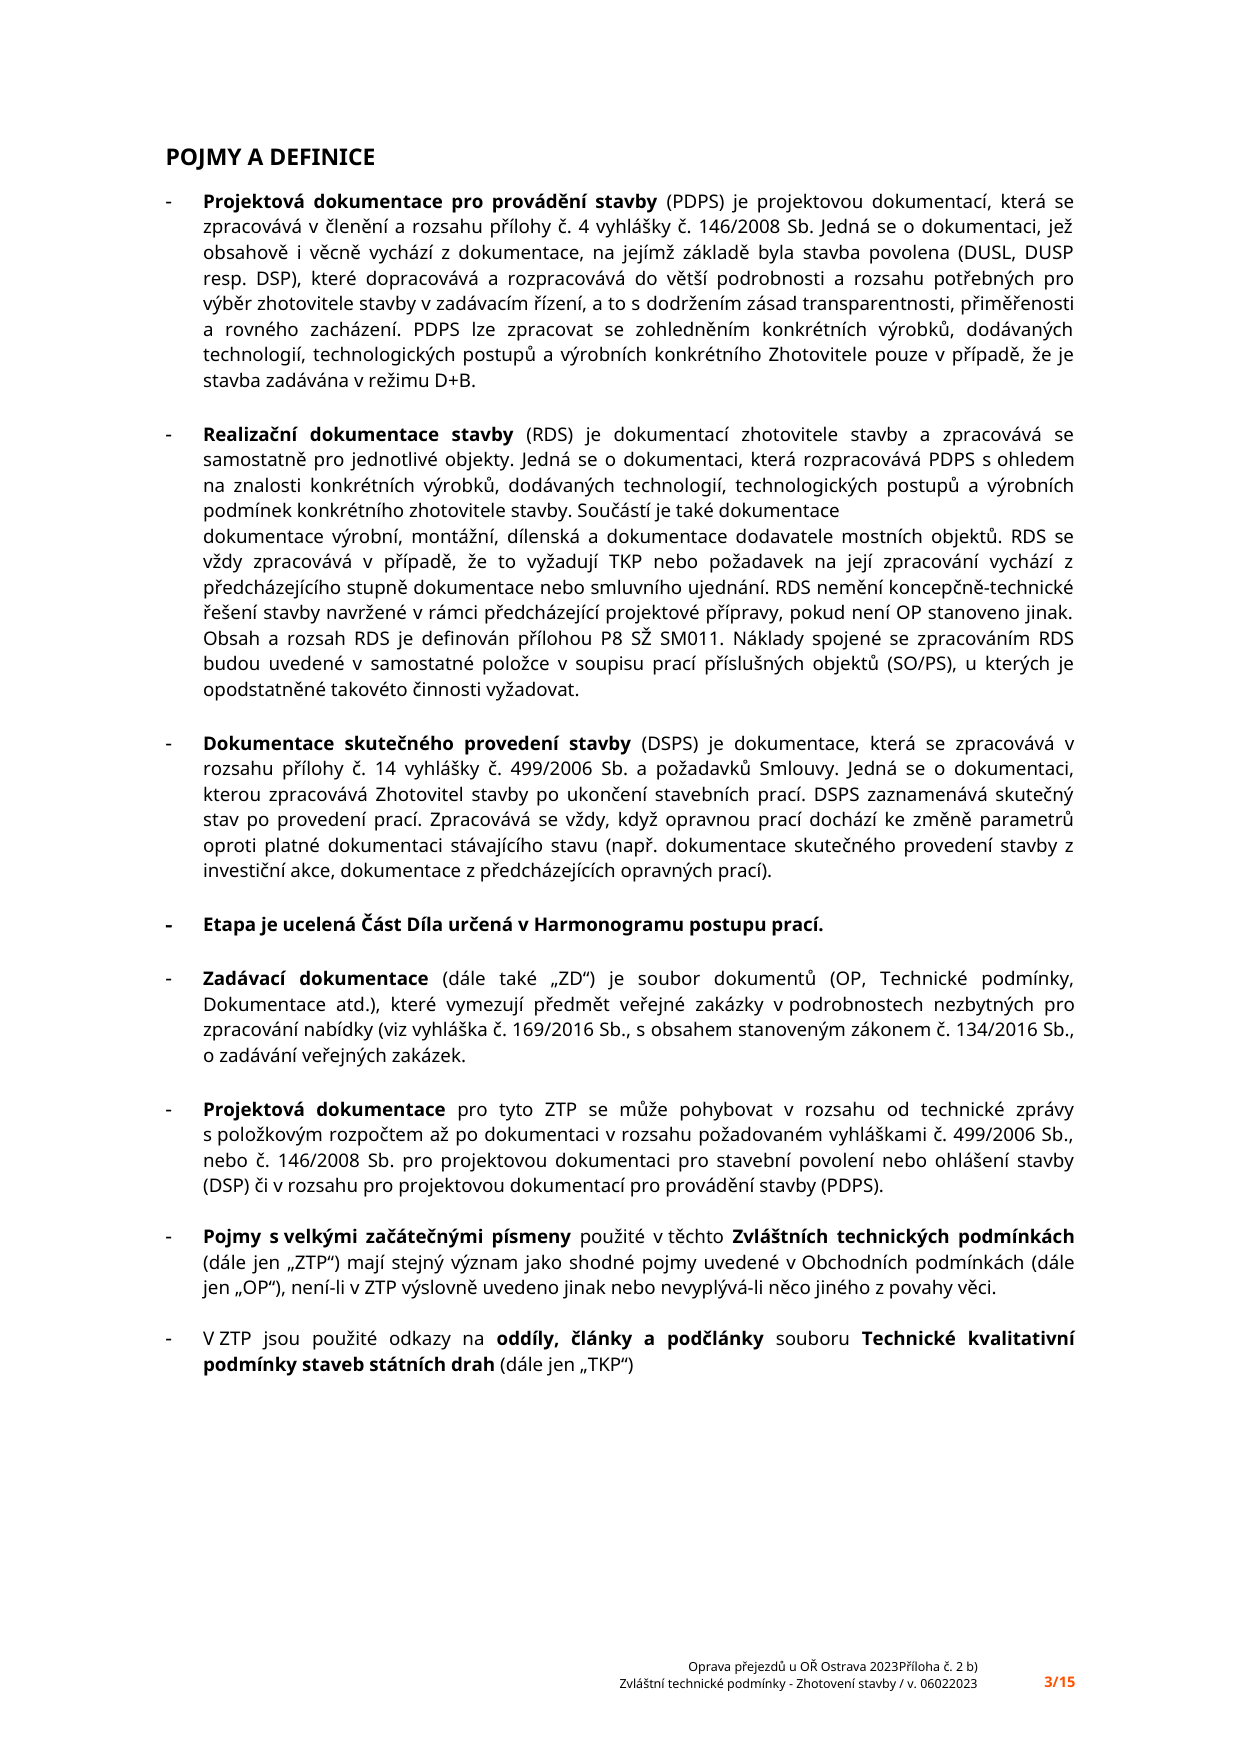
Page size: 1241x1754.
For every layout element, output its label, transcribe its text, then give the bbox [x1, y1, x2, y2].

list V ZTP jsou použité odkazy na oddíly, články a podčlánky souboru Technické kvalitativní podmínky staveb státních drah (dále jen „TKP“) [165, 1326, 1075, 1377]
text Pojmy a definice [165, 141, 1075, 173]
text dokumentace výrobní, montážní, dílenská a dokumentace dodavatele mostních objektů. RDS se vždy zpracovává v případě, že to vyžadují TKP nebo požadavek na její zpracování vychází z předcházejícího stupně dokumentace nebo smluvního ujednání. RDS nemění koncepčně-technické řešení stavby navržené v rámci předcházející projektové přípravy, pokud není OP stanoveno jinak. Obsah a rozsah RDS je definován přílohou P8 SŽ SM011. Náklady spojené se zpracováním RDS budou uvedené v samostatné položce v soupisu prací příslušných objektů (SO/PS), u kterých je opodstatněné takovéto činnosti vyžadovat. [203, 523, 1075, 702]
list Projektová dokumentace pro tyto ZTP se může pohybovat v rozsahu od technické zprávy s položkovým rozpočtem až po dokumentaci v rozsahu požadovaném vyhláškami č. 499/2006 Sb., nebo č. 146/2008 Sb. pro projektovou dokumentaci pro stavební povolení nebo ohlášení stavby (DSP) či v rozsahu pro projektovou dokumentací pro provádění stavby (PDPS). [165, 1096, 1075, 1198]
list Pojmy s velkými začátečnými písmeny použité v těchto Zvláštních technických podmínkách (dále jen „ZTP“) mají stejný význam jako shodné pojmy uvedené v Obchodních podmínkách (dále jen „OP“), není-li v ZTP výslovně uvedeno jinak nebo nevyplývá-li něco jiného z povahy věci. [165, 1224, 1075, 1300]
list Projektová dokumentace pro provádění stavby (PDPS) je projektovou dokumentací, která se zpracovává v členění a rozsahu přílohy č. 4 vyhlášky č. 146/2008 Sb. Jedná se o dokumentaci, jež obsahově i věcně vychází z dokumentace, na jejímž základě byla stavba povolena (DUSL, DUSP resp. DSP), které dopracovává a rozpracovává do větší podrobnosti a rozsahu potřebných pro výběr zhotovitele stavby v zadávacím řízení, a to s dodržením zásad transparentnosti, přiměřenosti a rovného zacházení. PDPS lze zpracovat se zohledněním konkrétních výrobků, dodávaných technologií, technologických postupů a výrobních konkrétního Zhotovitele pouze v případě, že je stavba zadávána v režimu D+B. [165, 188, 1075, 392]
list Realizační dokumentace stavby (RDS) je dokumentací zhotovitele stavby a zpracovává se samostatně pro jednotlivé objekty. Jedná se o dokumentaci, která rozpracovává PDPS s ohledem na znalosti konkrétních výrobků, dodávaných technologií, technologických postupů a výrobních podmínek konkrétního zhotovitele stavby. Součástí je také dokumentace [165, 421, 1075, 523]
list Etapa je ucelená Část Díla určená v Harmonogramu postupu prací. [165, 912, 1075, 937]
list Zadávací dokumentace (dále také „ZD“) je soubor dokumentů (OP, Technické podmínky, Dokumentace atd.), které vymezují předmět veřejné zakázky v podrobnostech nezbytných pro zpracování nabídky (viz vyhláška č. 169/2016 Sb., s obsahem stanoveným zákonem č. 134/2016 Sb., o zadávání veřejných zakázek. [165, 966, 1075, 1068]
list Dokumentace skutečného provedení stavby (DSPS) je dokumentace, která se zpracovává v rozsahu přílohy č. 14 vyhlášky č. 499/2006 Sb. a požadavků Smlouvy. Jedná se o dokumentaci, kterou zpracovává Zhotovitel stavby po ukončení stavebních prací. DSPS zaznamenává skutečný stav po provedení prací. Zpracovává se vždy, když opravnou prací dochází ke změně parametrů oproti platné dokumentaci stávajícího stavu (např. dokumentace skutečného provedení stavby z investiční akce, dokumentace z předcházejících opravných prací). [165, 730, 1075, 883]
